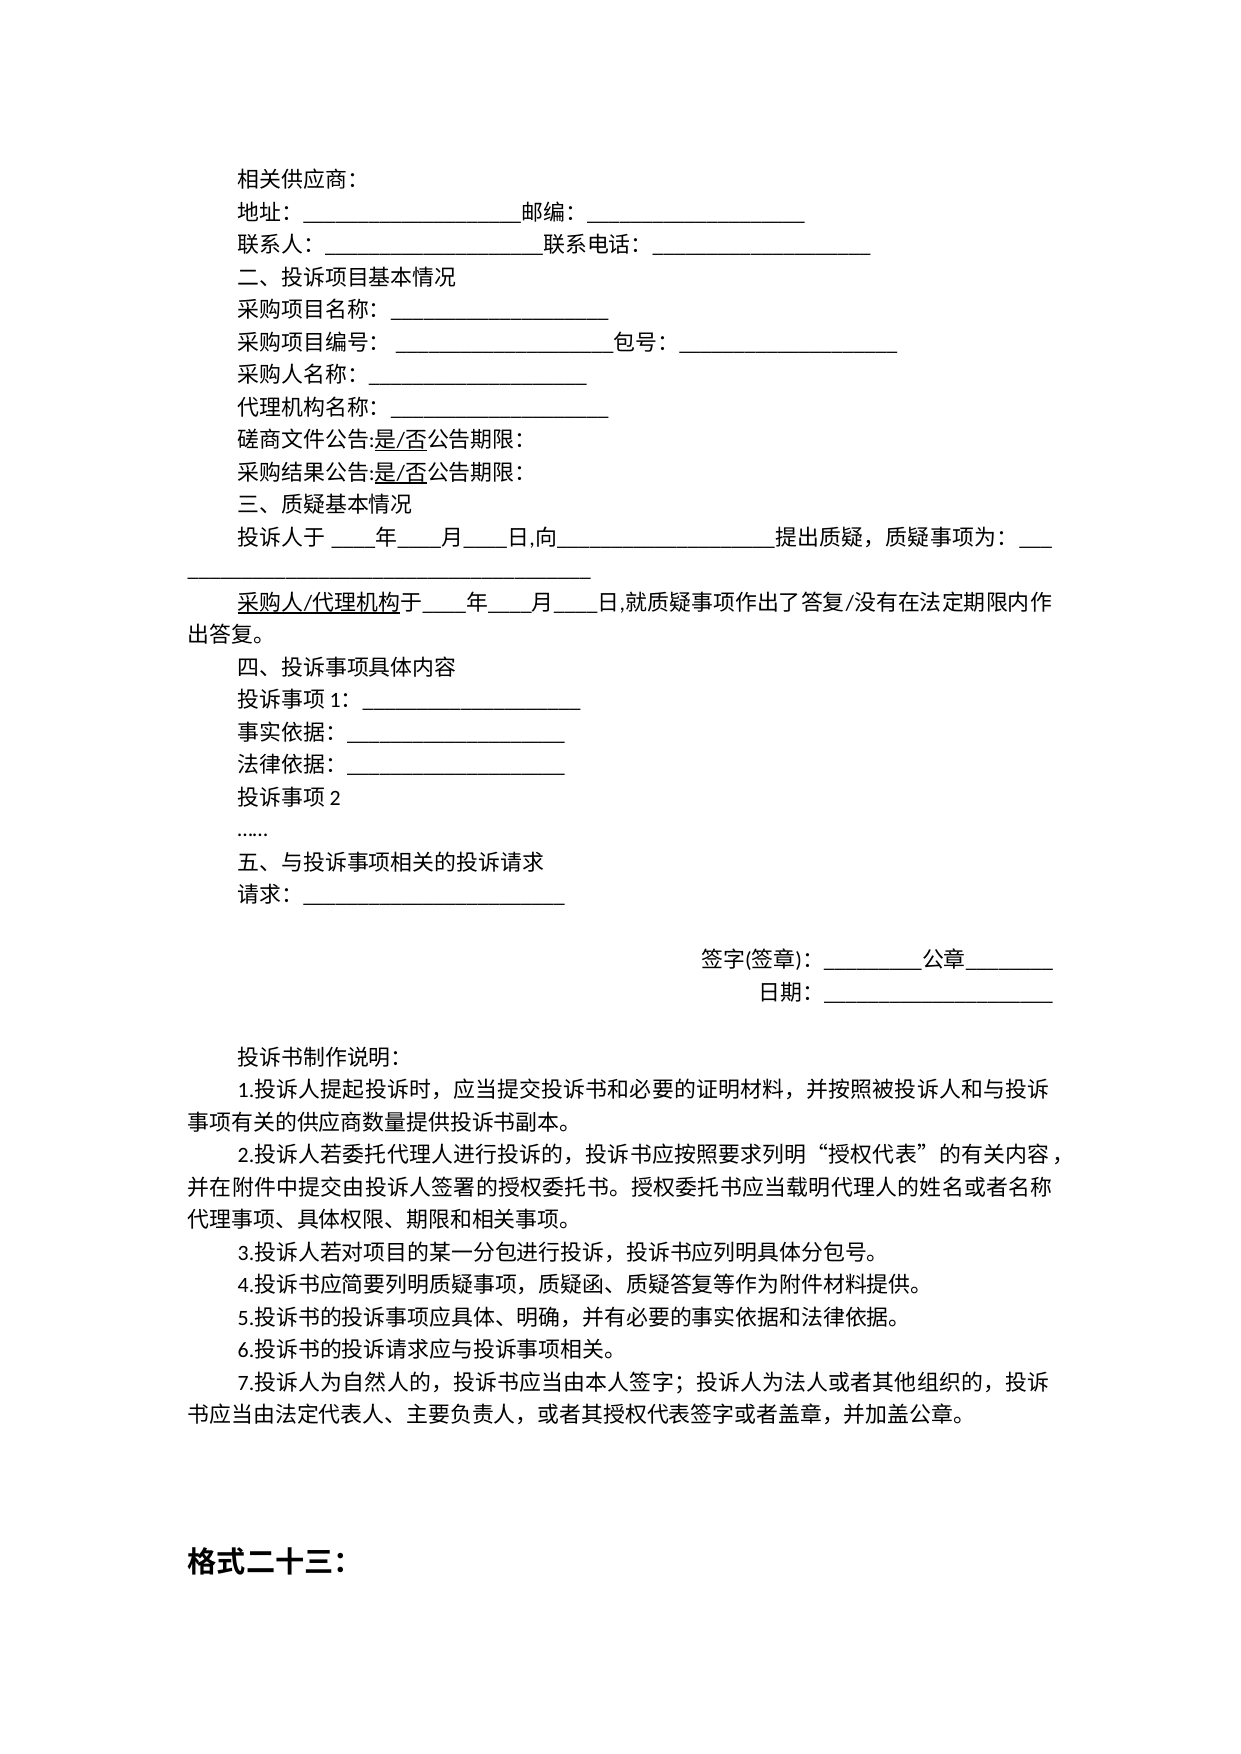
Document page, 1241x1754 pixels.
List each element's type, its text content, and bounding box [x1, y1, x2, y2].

text 五、与投诉事项相关的投诉请求 [187, 844, 1053, 877]
text 投诉书制作说明： [187, 1039, 1053, 1072]
text 采购人/代理机构于____年____月____日,就质疑事项作出了答复/没有在法定期限内作出答复。 [187, 584, 1053, 649]
text 投诉人于 ____年____月____日,向____________________提出质疑，质疑事项为：________________________________________ [187, 519, 1053, 584]
text 采购结果公告:是/否公告期限： [187, 454, 1053, 487]
text 2.投诉人若委托代理人进行投诉的，投诉书应按照要求列明“授权代表”的有关内容，并在附件中提交由投诉人签署的授权委托书。授权委托书应当载明代理人的姓名或者名称、代理事项、具体权限、期限和相关事项。 [187, 1137, 1053, 1234]
text 请求：________________________ [187, 877, 1053, 909]
text 采购人名称：____________________ [187, 357, 1053, 389]
text 6.投诉书的投诉请求应与投诉事项相关。 [187, 1332, 1053, 1364]
text 相关供应商： [187, 162, 1053, 194]
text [187, 194, 1053, 227]
text 四、投诉事项具体内容 [187, 649, 1053, 682]
text 投诉事项2 [187, 779, 1053, 812]
text 日期：_____________________ [187, 974, 1053, 1007]
text 3.投诉人若对项目的某一分包进行投诉，投诉书应列明具体分包号。 [187, 1234, 1053, 1267]
text 代理机构名称：____________________ [187, 389, 1053, 422]
text 二、投诉项目基本情况 [187, 259, 1053, 292]
text 采购项目编号： ____________________包号：____________________ [187, 324, 1053, 357]
text 投诉事项1：____________________ [187, 682, 1053, 714]
text 法律依据：____________________ [187, 747, 1053, 779]
text 三、质疑基本情况 [187, 487, 1053, 519]
text 采购项目名称：____________________ [187, 292, 1053, 324]
text 5.投诉书的投诉事项应具体、明确，并有必要的事实依据和法律依据。 [187, 1299, 1053, 1332]
text 格式二十三： [187, 1527, 1053, 1592]
text 4.投诉书应简要列明质疑事项，质疑函、质疑答复等作为附件材料提供。 [187, 1267, 1053, 1299]
text 7.投诉人为自然人的，投诉书应当由本人签字；投诉人为法人或者其他组织的，投诉书应当由法定代表人、主要负责人，或者其授权代表签字或者盖章，并加盖公章。 [187, 1364, 1053, 1429]
text 1.投诉人提起投诉时，应当提交投诉书和必要的证明材料，并按照被投诉人和与投诉事项有关的供应商数量提供投诉书副本。 [187, 1072, 1053, 1137]
text …… [187, 812, 1053, 844]
text 磋商文件公告:是/否公告期限： [187, 422, 1053, 454]
text 事实依据：____________________ [187, 714, 1053, 747]
text 签字(签章)：_________公章________ [187, 942, 1053, 974]
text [187, 227, 1053, 259]
